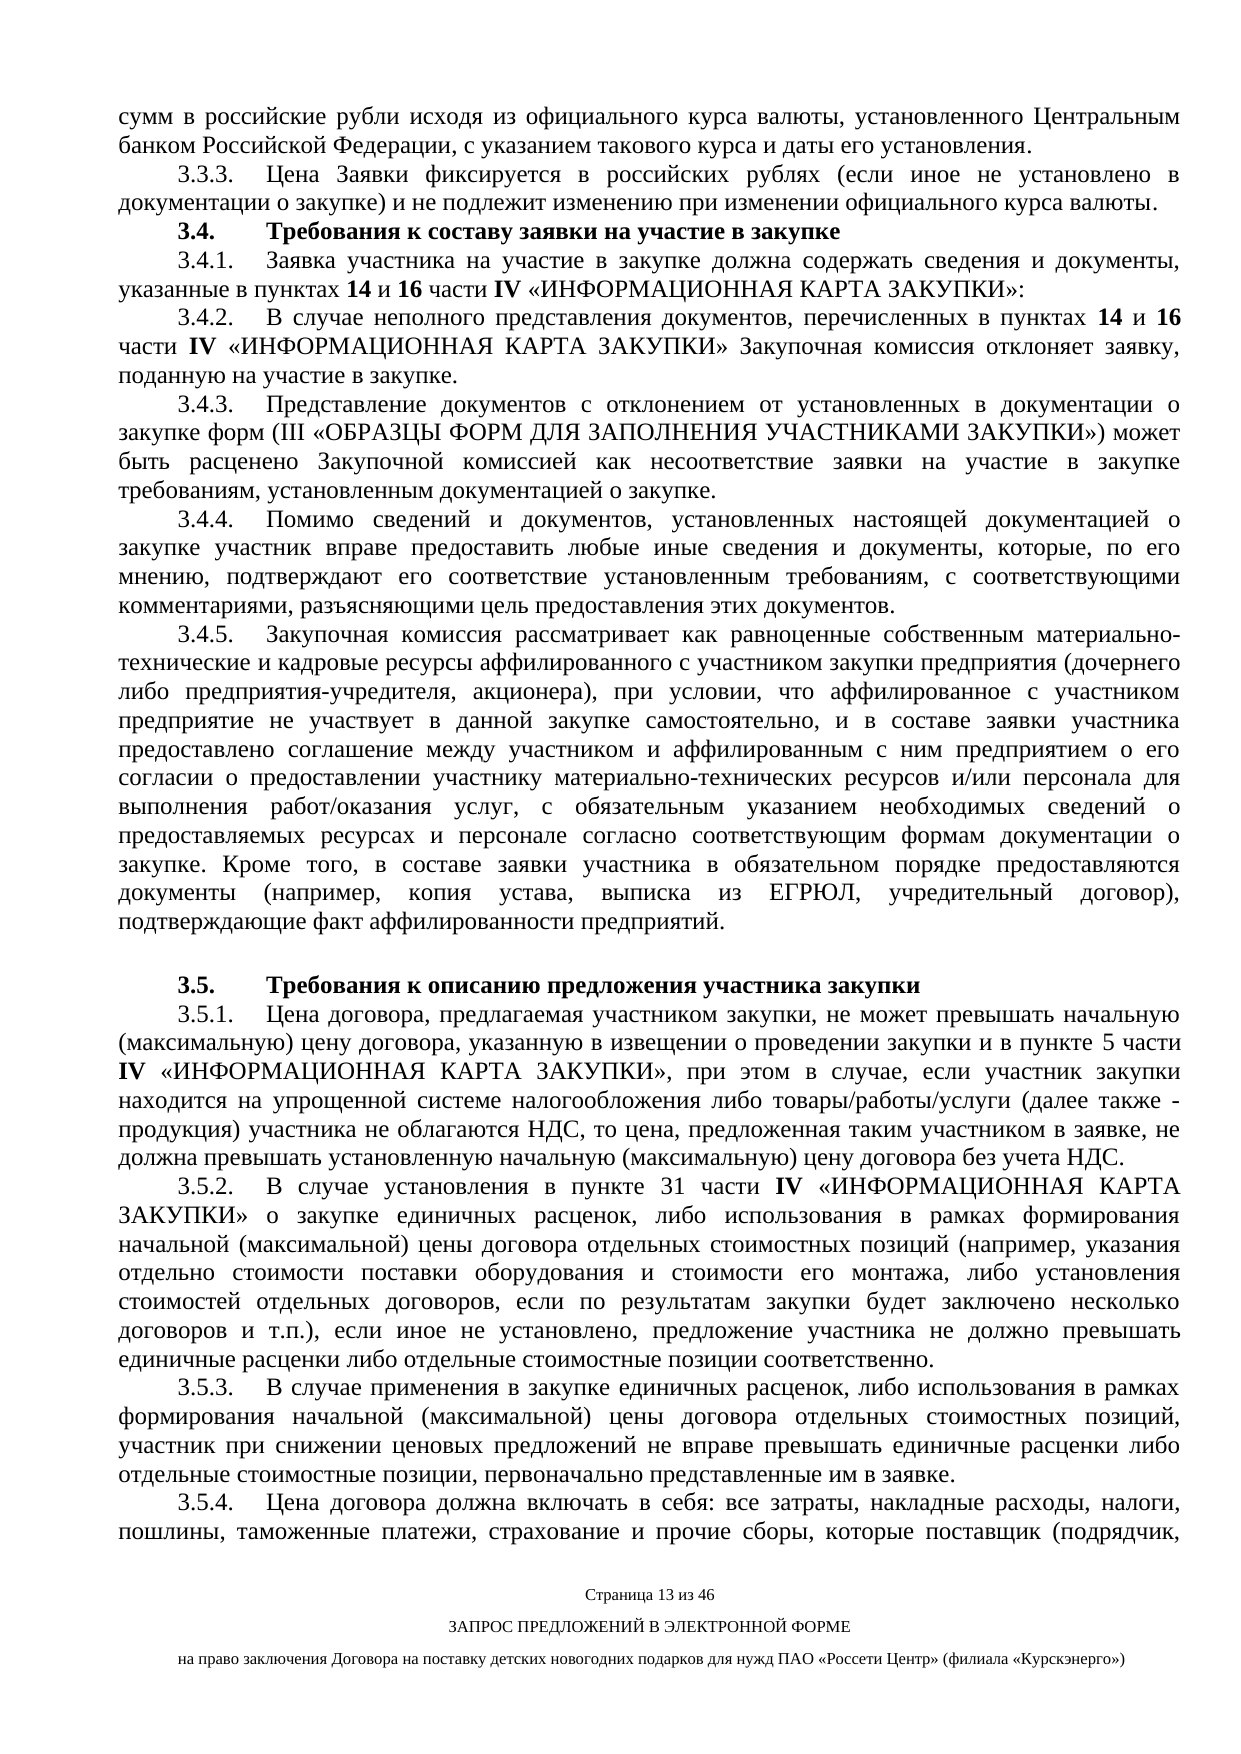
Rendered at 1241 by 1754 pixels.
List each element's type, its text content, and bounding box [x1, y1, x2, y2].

subtitle В случае неполного представления документов, перечисленных в пунктах 14 и 16 части IV «ИНФОРМАЦИОННАЯ КАРТА ЗАКУПКИ» Закупочная комиссия отклоняет заявку, поданную на участие в закупке. [118, 302, 1181, 389]
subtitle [118, 101, 1181, 159]
subtitle Заявка участника на участие в закупке должна содержать сведения и документы, указанные в пунктах 14 и 16 части IV «ИНФОРМАЦИОННАЯ КАРТА ЗАКУПКИ»: [118, 245, 1181, 302]
subtitle В случае установления в пункте 31 части IV «ИНФОРМАЦИОННАЯ КАРТА ЗАКУПКИ» о закупке единичных расценок, либо использования в рамках формирования начальной (максимальной) цены договора отдельных стоимостных позиций (например, указания отдельно стоимости поставки оборудования и стоимости его монтажа, либо установления стоимостей отдельных договоров, если по результатам закупки будет заключено несколько договоров и т.п.), если иное не установлено, предложение участника не должно превышать единичные расценки либо отдельные стоимостные позиции соответственно. [118, 1171, 1181, 1372]
subtitle В случае применения в закупке единичных расценок, либо использования в рамках формирования начальной (максимальной) цены договора отдельных стоимостных позиций, участник при снижении ценовых предложений не вправе превышать единичные расценки либо отдельные стоимостные позиции, первоначально представленные им в заявке. [118, 1372, 1181, 1487]
subtitle Закупочная комиссия рассматривает как равноценные собственным материально-технические и кадровые ресурсы аффилированного с участником закупки предприятия (дочернего либо предприятия-учредителя, акционера), при условии, что аффилированное с участником предприятие не участвует в данной закупке самостоятельно, и в составе заявки участника предоставлено соглашение между участником и аффилированным с ним предприятием о его согласии о предоставлении участнику материально-технических ресурсов и/или персонала для выполнения работ/оказания услуг, с обязательным указанием необходимых сведений о предоставляемых ресурсах и персонале согласно соответствующим формам документации о закупке. Кроме того, в составе заявки участника в обязательном порядке предоставляются документы (например, копия устава, выписка из ЕГРЮЛ, учредительный договор), подтверждающие факт аффилированности предприятий. [118, 619, 1181, 935]
subtitle Цена Заявки фиксируется в российских рублях (если иное не установлено в документации о закупке) и не подлежит изменению при изменении официального курса валюты. [118, 159, 1181, 216]
subtitle Помимо сведений и документов, установленных настоящей документацией о закупке участник вправе предоставить любые иные сведения и документы, которые, по его мнению, подтверждают его соответствие установленным требованиям, с соответствующими комментариями, разъясняющими цель предоставления этих документов. [118, 504, 1181, 619]
subtitle Требования к составу заявки на участие в закупке [118, 216, 1181, 245]
subtitle Представление документов с отклонением от установленных в документации о закупке форм (III «ОБРАЗЦЫ ФОРМ ДЛЯ ЗАПОЛНЕНИЯ УЧАСТНИКАМИ ЗАКУПКИ») может быть расценено Закупочной комиссией как несоответствие заявки на участие в закупке требованиям, установленным документацией о закупке. [118, 389, 1181, 504]
subtitle Цена договора, предлагаемая участником закупки, не может превышать начальную (максимальную) цену договора, указанную в извещении о проведении закупки и в пункте 5 части IV «ИНФОРМАЦИОННАЯ КАРТА ЗАКУПКИ», при этом в случае, если участник закупки находится на упрощенной системе налогообложения либо товары/работы/услуги (далее также - продукция) участника не облагаются НДС, то цена, предложенная таким участником в заявке, не должна превышать установленную начальную (максимальную) цену договора без учета НДС. [118, 999, 1181, 1171]
subtitle Требования к описанию предложения участника закупки [118, 970, 1181, 999]
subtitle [118, 1487, 1181, 1545]
